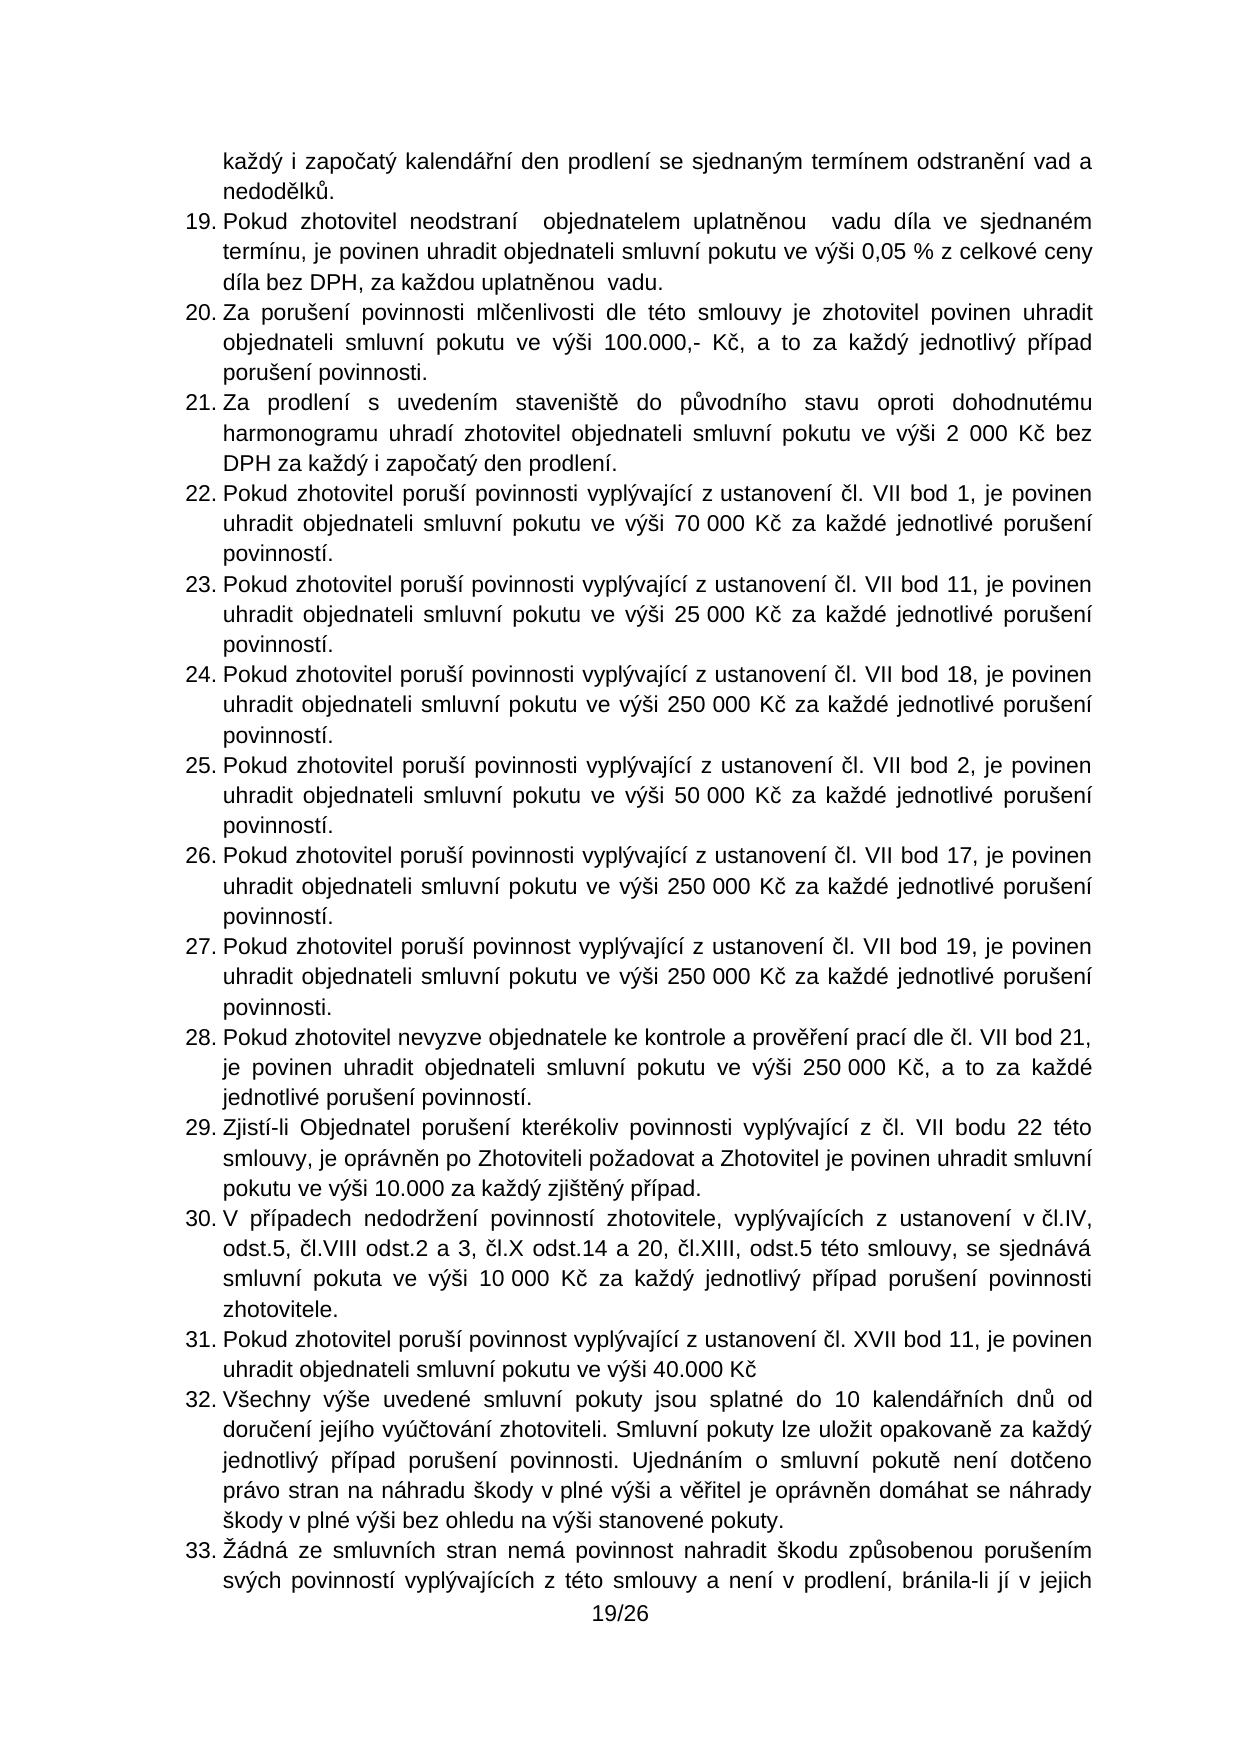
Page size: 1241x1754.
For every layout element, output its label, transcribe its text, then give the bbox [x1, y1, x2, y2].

list Pokud zhotovitel poruší povinnosti vyplývající z ustanovení čl. VII bod 18, je povinen uhradit objednateli smluvní pokutu ve výši 250 000 Kč za každé jednotlivé porušení povinností. [185, 661, 1093, 748]
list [185, 148, 1093, 204]
list Všechny výše uvedené smluvní pokuty jsou splatné do 10 kalendářních dnů od doručení jejího vyúčtování zhotoviteli. Smluvní pokuty lze uložit opakovaně za každý jednotlivý případ porušení povinnosti. Ujednáním o smluvní pokutě není dotčeno právo stran na náhradu škody v plné výši a věřitel je oprávněn domáhat se náhrady škody v plné výši bez ohledu na výši stanovené pokuty. [185, 1386, 1093, 1533]
list Pokud zhotovitel poruší povinnost vyplývající z ustanovení čl. XVII bod 11, je povinen uhradit objednateli smluvní pokutu ve výši 40.000 Kč [185, 1326, 1093, 1382]
list Pokud zhotovitel poruší povinnost vyplývající z ustanovení čl. VII bod 19, je povinen uhradit objednateli smluvní pokutu ve výši 250 000 Kč za každé jednotlivé porušení povinnosti. [185, 933, 1093, 1020]
list Za prodlení s uvedením staveniště do původního stavu oproti dohodnutému harmonogramu uhradí zhotovitel objednateli smluvní pokutu ve výši 2 000 Kč bez DPH za každý i započatý den prodlení. [185, 389, 1093, 476]
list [185, 1537, 1093, 1594]
list Za porušení povinnosti mlčenlivosti dle této smlouvy je zhotovitel povinen uhradit objednateli smluvní pokutu ve výši 100.000,- Kč, a to za každý jednotlivý případ porušení povinnosti. [185, 299, 1093, 385]
list Pokud zhotovitel neodstraní objednatelem uplatněnou vadu díla ve sjednaném termínu, je povinen uhradit objednateli smluvní pokutu ve výši 0,05 % z celkové ceny díla bez DPH, za každou uplatněnou vadu. [185, 208, 1093, 295]
list Pokud zhotovitel poruší povinnosti vyplývající z ustanovení čl. VII bod 1, je povinen uhradit objednateli smluvní pokutu ve výši 70 000 Kč za každé jednotlivé porušení povinností. [185, 480, 1093, 567]
list Pokud zhotovitel poruší povinnosti vyplývající z ustanovení čl. VII bod 17, je povinen uhradit objednateli smluvní pokutu ve výši 250 000 Kč za každé jednotlivé porušení povinností. [185, 842, 1093, 929]
list Zjistí-li Objednatel porušení kterékoliv povinnosti vyplývající z čl. VII bodu 22 této smlouvy, je oprávněn po Zhotoviteli požadovat a Zhotovitel je povinen uhradit smluvní pokutu ve výši 10.000 za každý zjištěný případ. [185, 1114, 1093, 1201]
list V případech nedodržení povinností zhotovitele, vyplývajících z ustanovení v čl.IV, odst.5, čl.VIII odst.2 a 3, čl.X odst.14 a 20, čl.XIII, odst.5 této smlouvy, se sjednává smluvní pokuta ve výši 10 000 Kč za každý jednotlivý případ porušení povinnosti zhotovitele. [185, 1205, 1093, 1322]
list Pokud zhotovitel poruší povinnosti vyplývající z ustanovení čl. VII bod 2, je povinen uhradit objednateli smluvní pokutu ve výši 50 000 Kč za každé jednotlivé porušení povinností. [185, 752, 1093, 838]
list Pokud zhotovitel nevyzve objednatele ke kontrole a prověření prací dle čl. VII bod 21, je povinen uhradit objednateli smluvní pokutu ve výši 250 000 Kč, a to za každé jednotlivé porušení povinností. [185, 1024, 1093, 1110]
list Pokud zhotovitel poruší povinnosti vyplývající z ustanovení čl. VII bod 11, je povinen uhradit objednateli smluvní pokutu ve výši 25 000 Kč za každé jednotlivé porušení povinností. [185, 571, 1093, 657]
